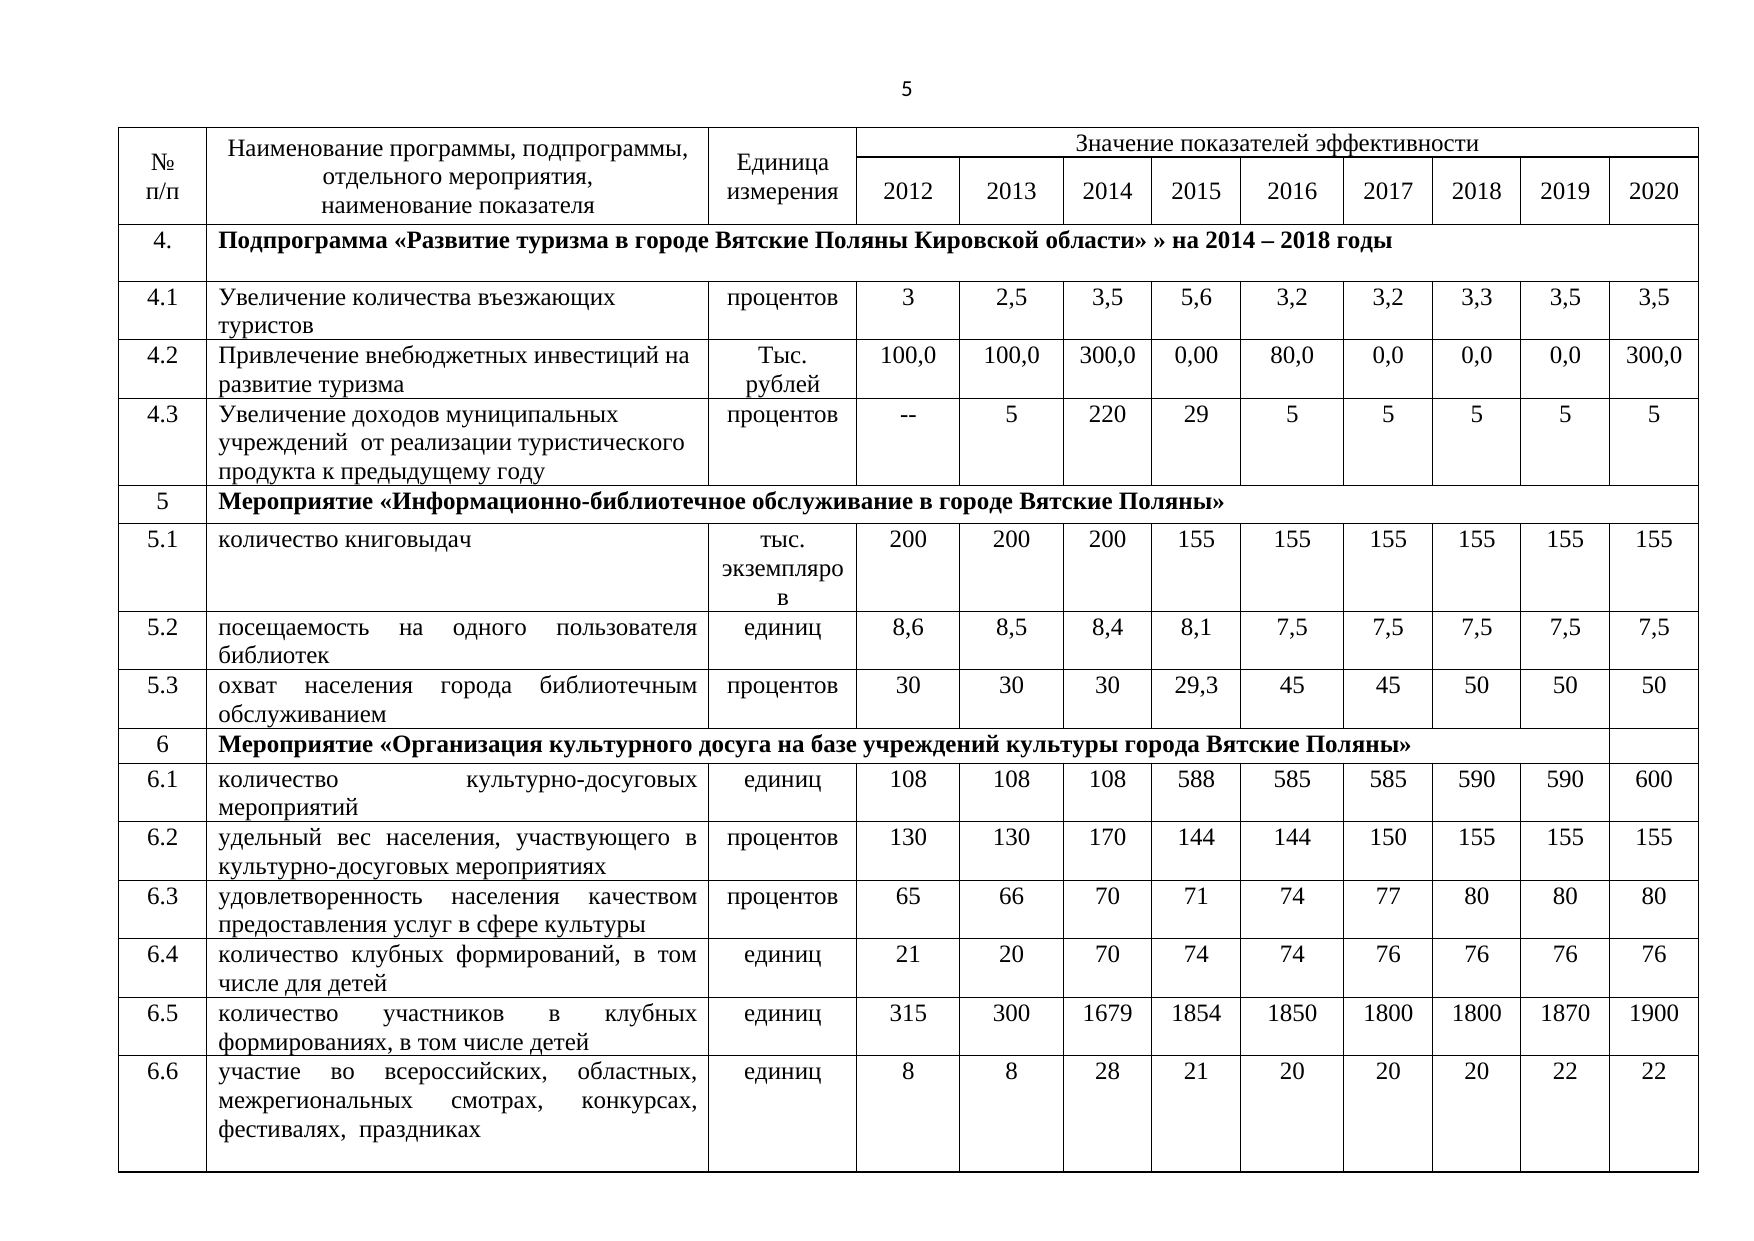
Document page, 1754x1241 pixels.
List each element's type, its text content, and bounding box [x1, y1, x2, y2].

table_cell 8,6 [857, 612, 959, 669]
table_cell 108 [857, 764, 959, 821]
table_cell 3,5 [1610, 282, 1698, 339]
table_cell 3,5 [1521, 282, 1609, 339]
table_cell единиц [709, 998, 856, 1055]
table_cell 590 [1521, 764, 1609, 821]
table_cell 8,1 [1152, 612, 1240, 669]
table_cell 155 [1521, 822, 1609, 880]
table_cell 1854 [1152, 998, 1240, 1055]
table_cell 6.4 [119, 939, 206, 997]
table_cell 200 [857, 524, 959, 611]
table_cell удовлетворенность населения качеством предоставления услуг в сфере культуры [207, 881, 708, 938]
table_cell единиц [709, 764, 856, 821]
table_cell 70 [1064, 939, 1151, 997]
table_cell 3,5 [1064, 282, 1151, 339]
table_cell 8,5 [960, 612, 1063, 669]
table_cell 4.1 [119, 282, 206, 339]
table_cell 5 [1610, 399, 1698, 485]
table_cell 7,5 [1241, 612, 1343, 669]
table_cell 2020 [1610, 158, 1698, 224]
table_header № п/п [119, 128, 206, 224]
table_cell 77 [1344, 881, 1432, 938]
table_cell 600 [1610, 764, 1698, 821]
table_cell 2015 [1152, 158, 1240, 224]
table_cell 5.2 [119, 612, 206, 669]
table_cell 6 [119, 729, 206, 763]
table_cell 300,0 [1064, 340, 1151, 398]
table_cell 8,4 [1064, 612, 1151, 669]
table_cell 108 [960, 764, 1063, 821]
table_cell 65 [857, 881, 959, 938]
table_cell Мероприятие «Организация культурного досуга на базе учреждений культуры города Вятские Поляны» [207, 729, 1609, 763]
table_cell единиц [709, 939, 856, 997]
table_cell 144 [1241, 822, 1343, 880]
table_cell 5.3 [119, 670, 206, 728]
table_cell удельный вес населения, участвующего в культурно-досуговых мероприятиях [207, 822, 708, 880]
table_cell единиц [709, 612, 856, 669]
table_cell Увеличение доходов муниципальных учреждений от реализации туристического продукта к предыдущему году [207, 399, 708, 485]
table_cell 3,2 [1241, 282, 1343, 339]
table_cell [1610, 729, 1698, 763]
table_cell 2012 [857, 158, 959, 224]
table_cell 21 [1152, 1056, 1240, 1171]
table_cell 76 [1610, 939, 1698, 997]
table_cell 20 [1433, 1056, 1520, 1171]
table_cell 22 [1521, 1056, 1609, 1171]
table_cell 28 [1064, 1056, 1151, 1171]
table_header Единица измерения [709, 128, 856, 224]
table_cell 1870 [1521, 998, 1609, 1055]
table_cell 155 [1344, 524, 1432, 611]
table_cell 220 [1064, 399, 1151, 485]
table_cell процентов [709, 670, 856, 728]
table_cell 7,5 [1521, 612, 1609, 669]
table_cell 5 [1344, 399, 1432, 485]
table_cell 300 [960, 998, 1063, 1055]
table_cell участие во всероссийских, областных, межрегиональных смотрах, конкурсах, фестивалях, праздниках [207, 1056, 708, 1171]
table_cell 50 [1433, 670, 1520, 728]
table_cell 74 [1241, 881, 1343, 938]
table_cell 80,0 [1241, 340, 1343, 398]
table_cell 144 [1152, 822, 1240, 880]
table_header Наименование программы, подпрограммы, отдельного мероприятия, наименование показателя [207, 128, 708, 224]
table_cell 21 [857, 939, 959, 997]
table_header Значение показателей эффективности [857, 128, 1698, 156]
table_cell 22 [1610, 1056, 1698, 1171]
table_cell 30 [1064, 670, 1151, 728]
table_cell процентов [709, 282, 856, 339]
table_cell 76 [1433, 939, 1520, 997]
table_cell 1800 [1344, 998, 1432, 1055]
table_cell 0,0 [1344, 340, 1432, 398]
table_cell 4.2 [119, 340, 206, 398]
table_cell 4.3 [119, 399, 206, 485]
table_cell 5,6 [1152, 282, 1240, 339]
table_cell 8 [960, 1056, 1063, 1171]
table_cell 1800 [1433, 998, 1520, 1055]
table_cell 2014 [1064, 158, 1151, 224]
table_cell 100,0 [857, 340, 959, 398]
table_cell количество книговыдач [207, 524, 708, 611]
table_cell 50 [1521, 670, 1609, 728]
table_cell 5.1 [119, 524, 206, 611]
table_cell 70 [1064, 881, 1151, 938]
table_cell 45 [1344, 670, 1432, 728]
table_cell 315 [857, 998, 959, 1055]
table_cell 6.3 [119, 881, 206, 938]
table_cell 1679 [1064, 998, 1151, 1055]
table_cell 2018 [1433, 158, 1520, 224]
table_cell 6.1 [119, 764, 206, 821]
table_cell 5 [119, 486, 206, 523]
table_cell процентов [709, 822, 856, 880]
table_cell 0,00 [1152, 340, 1240, 398]
table_cell 3,2 [1344, 282, 1432, 339]
table_cell единиц [709, 1056, 856, 1171]
table_cell 2016 [1241, 158, 1343, 224]
table_cell 200 [960, 524, 1063, 611]
table_cell 7,5 [1610, 612, 1698, 669]
table_cell 150 [1344, 822, 1432, 880]
table_cell 80 [1610, 881, 1698, 938]
table_cell 1900 [1610, 998, 1698, 1055]
table_cell Мероприятие «Информационно-библиотечное обслуживание в городе Вятские Поляны» [207, 486, 1698, 523]
table_cell Подпрограмма «Развитие туризма в городе Вятские Поляны Кировской области» » на 2014 – 2018 годы [207, 225, 1698, 281]
table_cell 74 [1241, 939, 1343, 997]
table_cell количество клубных формирований, в том числе для детей [207, 939, 708, 997]
table_cell 20 [1241, 1056, 1343, 1171]
table_cell 155 [1521, 524, 1609, 611]
table_cell 2017 [1344, 158, 1432, 224]
table_cell Тыс. рублей [709, 340, 856, 398]
table_cell количество участников в клубных формированиях, в том числе детей [207, 998, 708, 1055]
table_cell 1850 [1241, 998, 1343, 1055]
table_cell 2,5 [960, 282, 1063, 339]
table_cell 30 [857, 670, 959, 728]
table_cell посещаемость на одного пользователя библиотек [207, 612, 708, 669]
table_cell 5 [1433, 399, 1520, 485]
table_cell 170 [1064, 822, 1151, 880]
table_cell процентов [709, 399, 856, 485]
table_cell 130 [857, 822, 959, 880]
table_cell 130 [960, 822, 1063, 880]
table_cell 7,5 [1344, 612, 1432, 669]
table_cell количество культурно-досуговых мероприятий [207, 764, 708, 821]
table_cell 71 [1152, 881, 1240, 938]
table_cell 80 [1433, 881, 1520, 938]
table_cell 66 [960, 881, 1063, 938]
table_cell 155 [1433, 524, 1520, 611]
table_cell 200 [1064, 524, 1151, 611]
table_cell 585 [1344, 764, 1432, 821]
table_cell процентов [709, 881, 856, 938]
table_cell -- [857, 399, 959, 485]
table_cell 76 [1344, 939, 1432, 997]
table_cell 3 [857, 282, 959, 339]
table_cell 588 [1152, 764, 1240, 821]
table_cell тыс. экземпляров [709, 524, 856, 611]
table_cell 155 [1152, 524, 1240, 611]
table_cell 5 [1241, 399, 1343, 485]
table_cell 4. [119, 225, 206, 281]
table_cell 8 [857, 1056, 959, 1171]
table_cell 20 [960, 939, 1063, 997]
table_cell 20 [1344, 1056, 1432, 1171]
table_cell 50 [1610, 670, 1698, 728]
table_cell охват населения города библиотечным обслуживанием [207, 670, 708, 728]
table_cell 0,0 [1521, 340, 1609, 398]
table_cell 3,3 [1433, 282, 1520, 339]
table_cell 155 [1610, 822, 1698, 880]
table_cell 6.5 [119, 998, 206, 1055]
table_cell 155 [1241, 524, 1343, 611]
table_cell 76 [1521, 939, 1609, 997]
table_cell 2013 [960, 158, 1063, 224]
table_cell 6.6 [119, 1056, 206, 1171]
table_cell 585 [1241, 764, 1343, 821]
table_cell 7,5 [1433, 612, 1520, 669]
table_cell 590 [1433, 764, 1520, 821]
table_cell 74 [1152, 939, 1240, 997]
table_cell 5 [960, 399, 1063, 485]
table_cell 29,3 [1152, 670, 1240, 728]
table_cell 155 [1433, 822, 1520, 880]
table_cell 80 [1521, 881, 1609, 938]
table_cell Увеличение количества въезжающих туристов [207, 282, 708, 339]
table_cell Привлечение внебюджетных инвестиций на развитие туризма [207, 340, 708, 398]
table_cell 2019 [1521, 158, 1609, 224]
table_cell 45 [1241, 670, 1343, 728]
table_cell 29 [1152, 399, 1240, 485]
table_cell 0,0 [1433, 340, 1520, 398]
table_cell 155 [1610, 524, 1698, 611]
table_cell 30 [960, 670, 1063, 728]
table_cell 5 [1521, 399, 1609, 485]
table_cell 100,0 [960, 340, 1063, 398]
table_cell 300,0 [1610, 340, 1698, 398]
table_cell 108 [1064, 764, 1151, 821]
table_cell 6.2 [119, 822, 206, 880]
